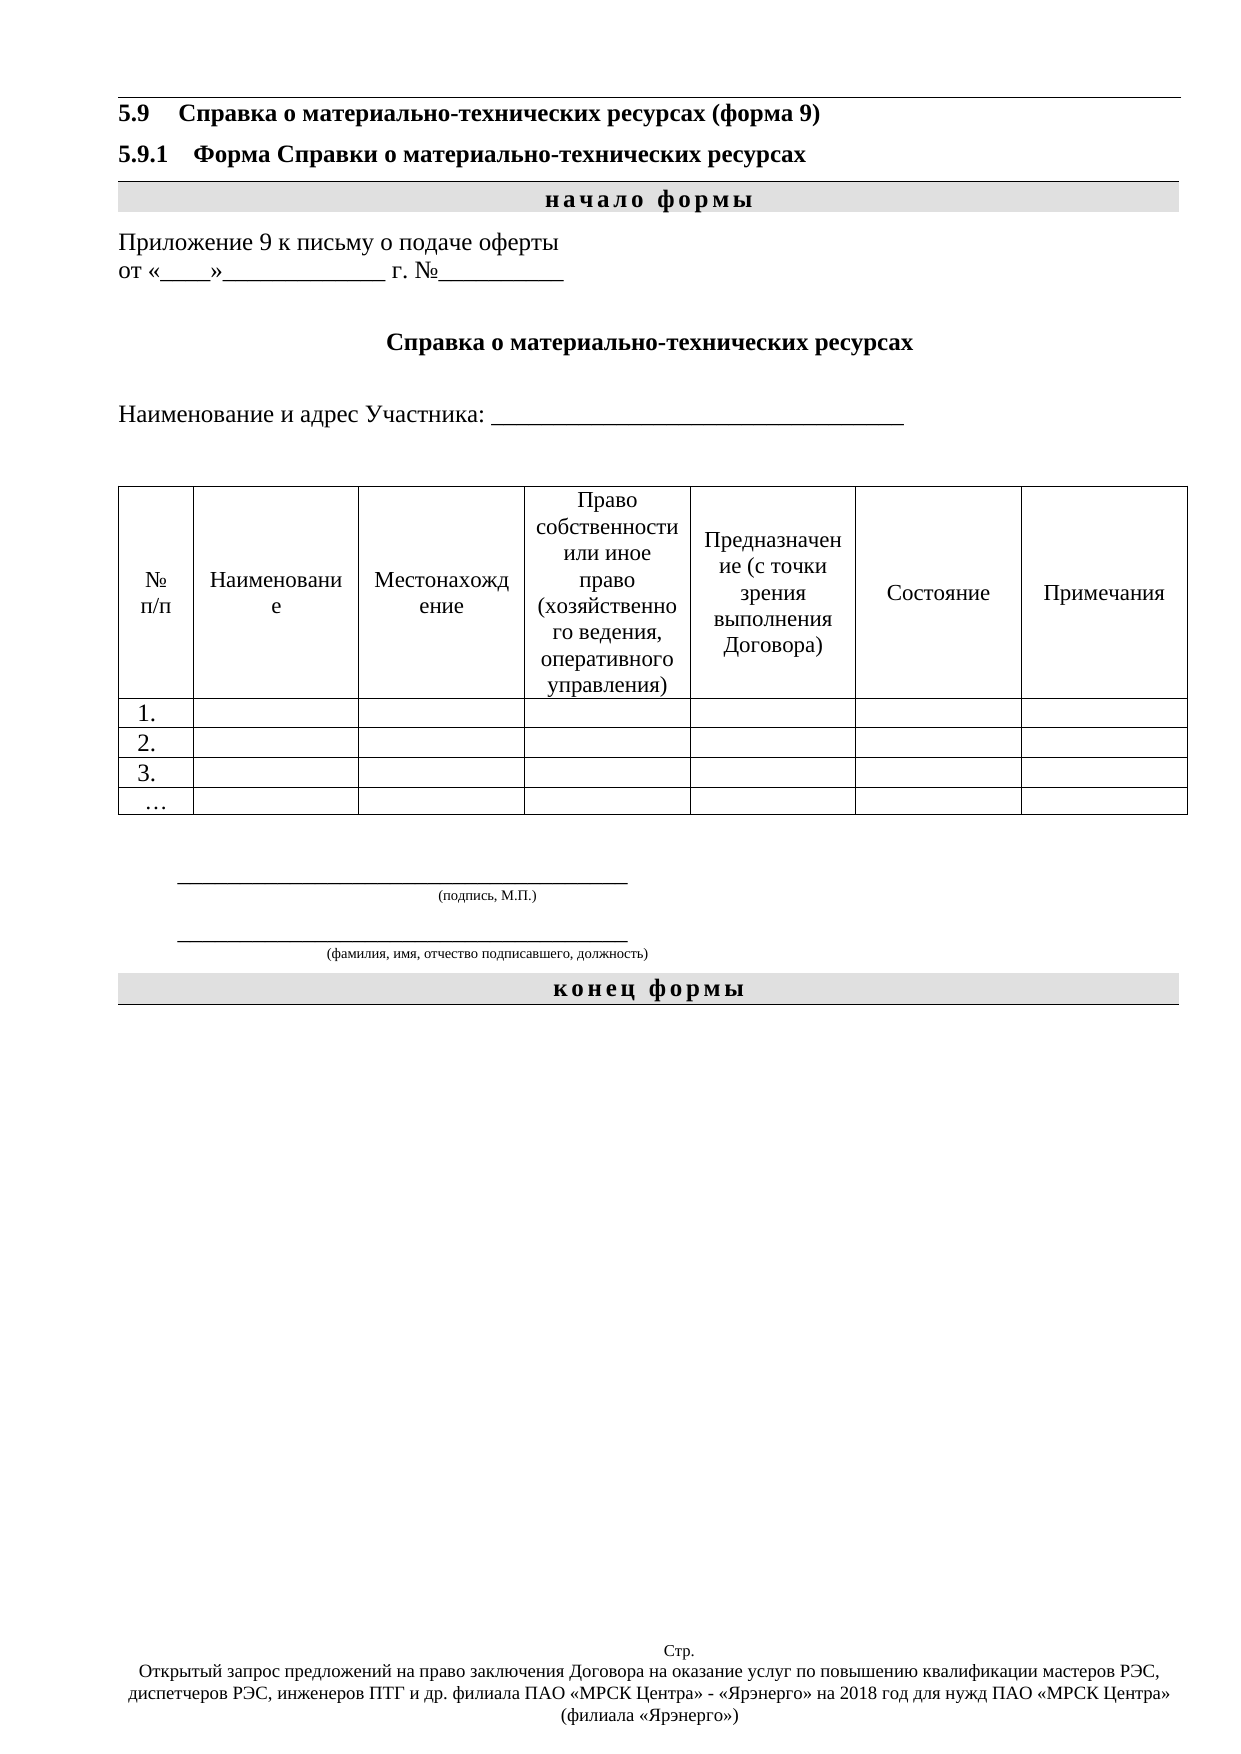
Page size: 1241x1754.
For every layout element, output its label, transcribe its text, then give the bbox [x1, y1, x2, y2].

table_header Примечания [1022, 487, 1187, 697]
table_cell [1022, 728, 1187, 757]
table_cell [359, 758, 524, 787]
text Приложение 9 к письму о подаче оферты от «____»_____________ г. №__________ [118, 227, 1181, 284]
table_cell [119, 699, 193, 727]
text (подпись, М.П.) [118, 887, 797, 916]
table_cell [525, 699, 690, 727]
table_cell [691, 699, 855, 727]
table_cell [194, 699, 358, 727]
table_cell [359, 788, 524, 814]
table_cell [119, 728, 193, 757]
text ____________________________________ [118, 858, 1181, 887]
text (фамилия, имя, отчество подписавшего, должность) [118, 944, 797, 973]
table_header Состояние [856, 487, 1021, 697]
text Справка о материально-технических ресурсах [118, 327, 1181, 356]
table_cell [525, 728, 690, 757]
text конец формы [118, 973, 1179, 1004]
subtitle Справка о материально-технических ресурсах (форма 9) [118, 98, 1181, 127]
table_cell [194, 728, 358, 757]
text начало формы [118, 182, 1179, 212]
table_header Предназначение (с точки зрения выполнения Договора) [691, 487, 855, 697]
table_header Наименование [194, 487, 358, 697]
table_cell [1022, 699, 1187, 727]
text Наименование и адрес Участника: _________________________________ [118, 399, 1181, 428]
table_cell [359, 699, 524, 727]
subtitle Форма Справки о материально-технических ресурсах [118, 139, 1181, 168]
table_cell [1022, 788, 1187, 814]
text ____________________________________ [118, 916, 1181, 944]
table_cell … [119, 788, 193, 814]
table_cell [856, 699, 1021, 727]
table_header Местонахождение [359, 487, 524, 697]
table_cell [1022, 758, 1187, 787]
table_cell [194, 758, 358, 787]
table_cell [856, 788, 1021, 814]
table_cell [194, 788, 358, 814]
table_cell [691, 788, 855, 814]
table_cell [856, 758, 1021, 787]
table_cell [856, 728, 1021, 757]
table_cell [691, 728, 855, 757]
table_header Право собственности или иное право (хозяйственного ведения, оперативного управления) [525, 487, 690, 697]
table_cell [359, 728, 524, 757]
table_cell [691, 758, 855, 787]
table_header № п/п [119, 487, 193, 697]
table_cell [525, 758, 690, 787]
table_cell [119, 758, 193, 787]
table_cell [525, 788, 690, 814]
